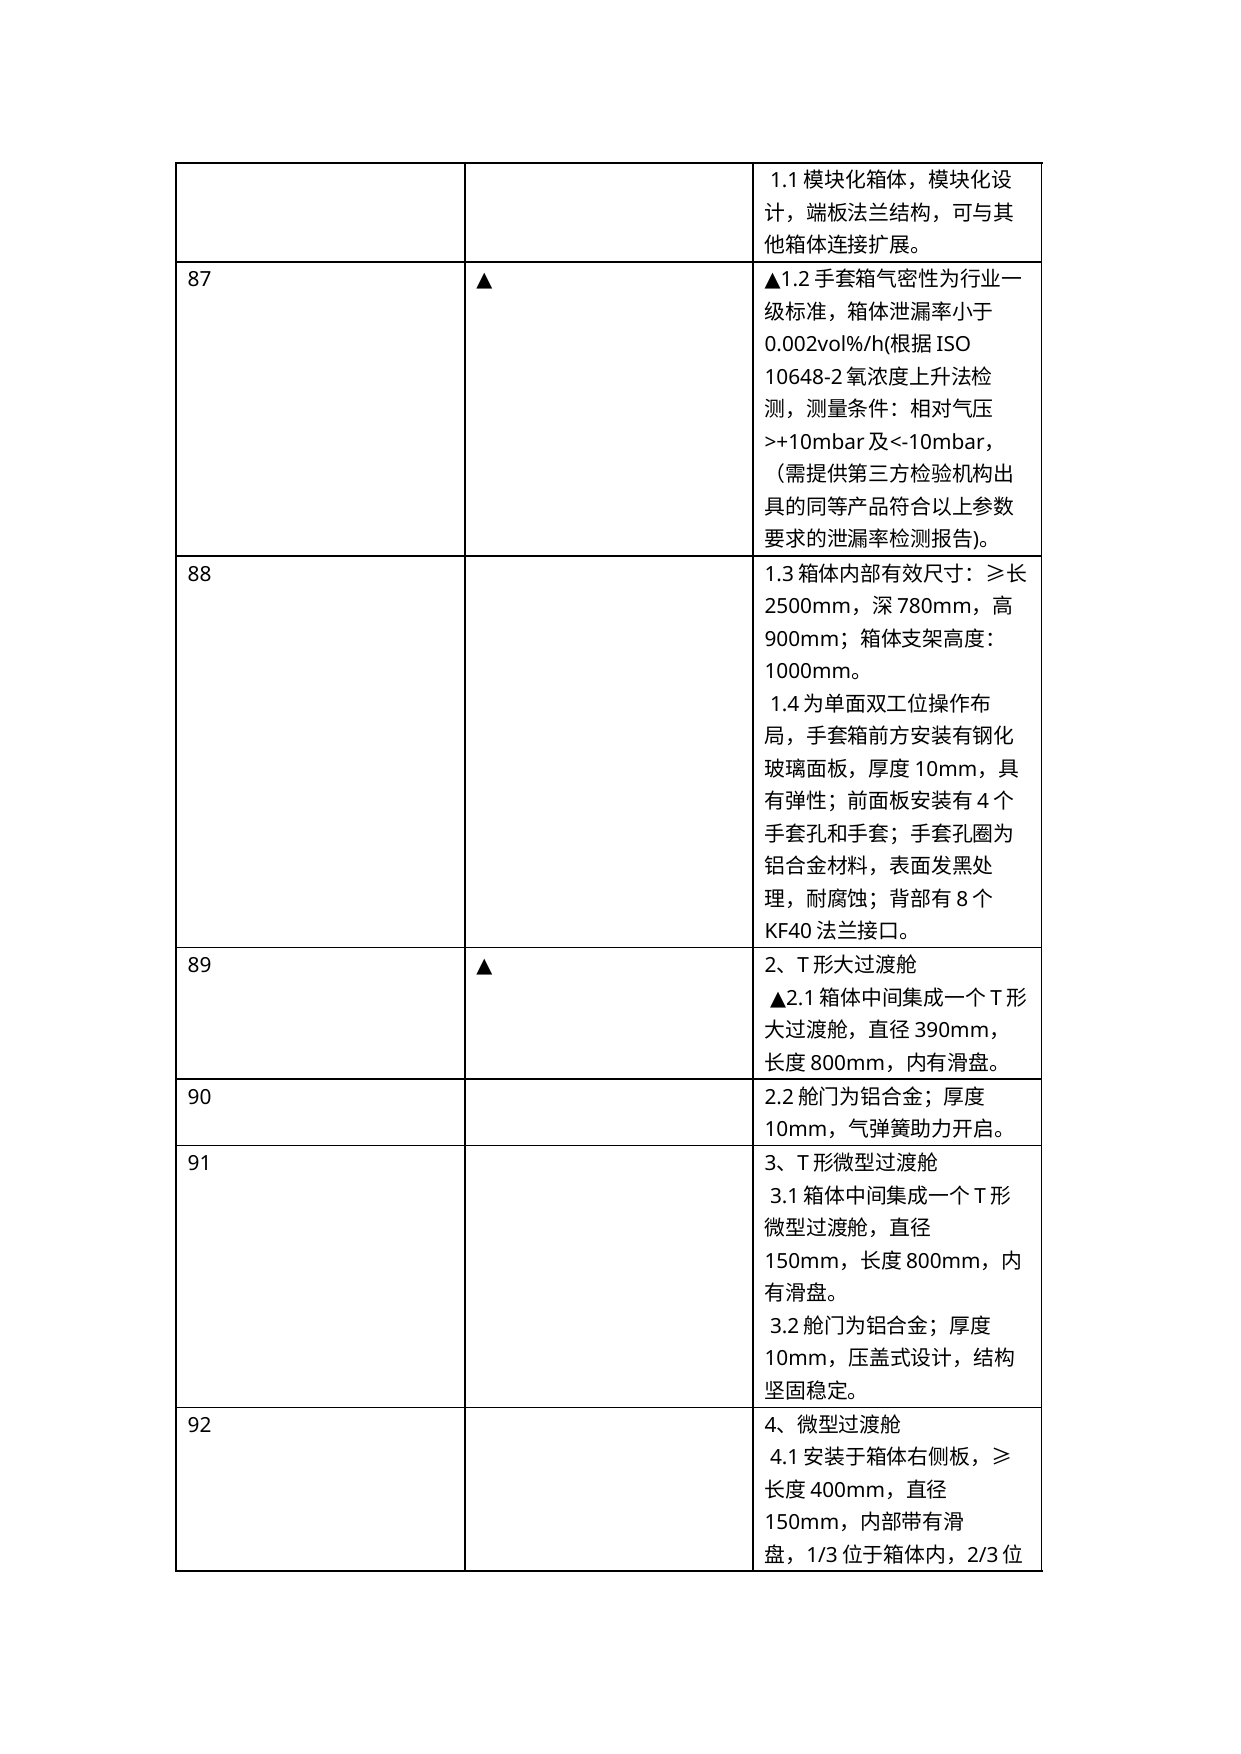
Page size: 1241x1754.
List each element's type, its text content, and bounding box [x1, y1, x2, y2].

table_cell ▲ [466, 948, 752, 1078]
table_cell [466, 557, 752, 947]
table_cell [754, 164, 1041, 261]
table_cell 90 [177, 1080, 464, 1145]
table_cell 86 [177, 164, 464, 261]
table_cell [466, 164, 752, 261]
table_cell 87 [177, 263, 464, 555]
table_cell 3、T形微型过渡舱 3.1箱体中间集成一个T形微型过渡舱，直径150mm，长度800mm，内有滑盘。 3.2舱门为铝合金；厚度10mm，压盖式设计，结构坚固稳定。 [754, 1146, 1041, 1406]
table_cell [466, 1408, 752, 1570]
table_cell 2.2舱门为铝合金；厚度10mm，气弹簧助力开启。 [754, 1080, 1041, 1145]
table_cell [466, 1146, 752, 1406]
table_cell ▲1.2手套箱气密性为行业一级标准，箱体泄漏率小于0.002vol%/h(根据ISO 10648-2氧浓度上升法检测，测量条件：相对气压>+10mbar及<-10mbar，（需提供第三方检验机构出具的同等产品符合以上参数要求的泄漏率检测报告)。 [754, 263, 1041, 555]
table_cell 92 [177, 1408, 464, 1570]
table_cell 89 [177, 948, 464, 1078]
table_cell [466, 1080, 752, 1145]
table_cell ▲ [466, 263, 752, 555]
table_cell 2、T形大过渡舱 ▲2.1箱体中间集成一个T形大过渡舱，直径390mm，长度800mm，内有滑盘。 [754, 948, 1041, 1078]
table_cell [754, 1408, 1041, 1570]
table_cell 88 [177, 557, 464, 947]
table_cell 91 [177, 1146, 464, 1406]
table_cell 1.3箱体内部有效尺寸：≥长2500mm，深780mm，高900mm；箱体支架高度：1000mm。 1.4为单面双工位操作布局，手套箱前方安装有钢化玻璃面板，厚度10mm，具有弹性；前面板安装有4个手套孔和手套；手套孔圈为铝合金材料，表面发黑处理，耐腐蚀；背部有8个KF40法兰接口。 [754, 557, 1041, 947]
